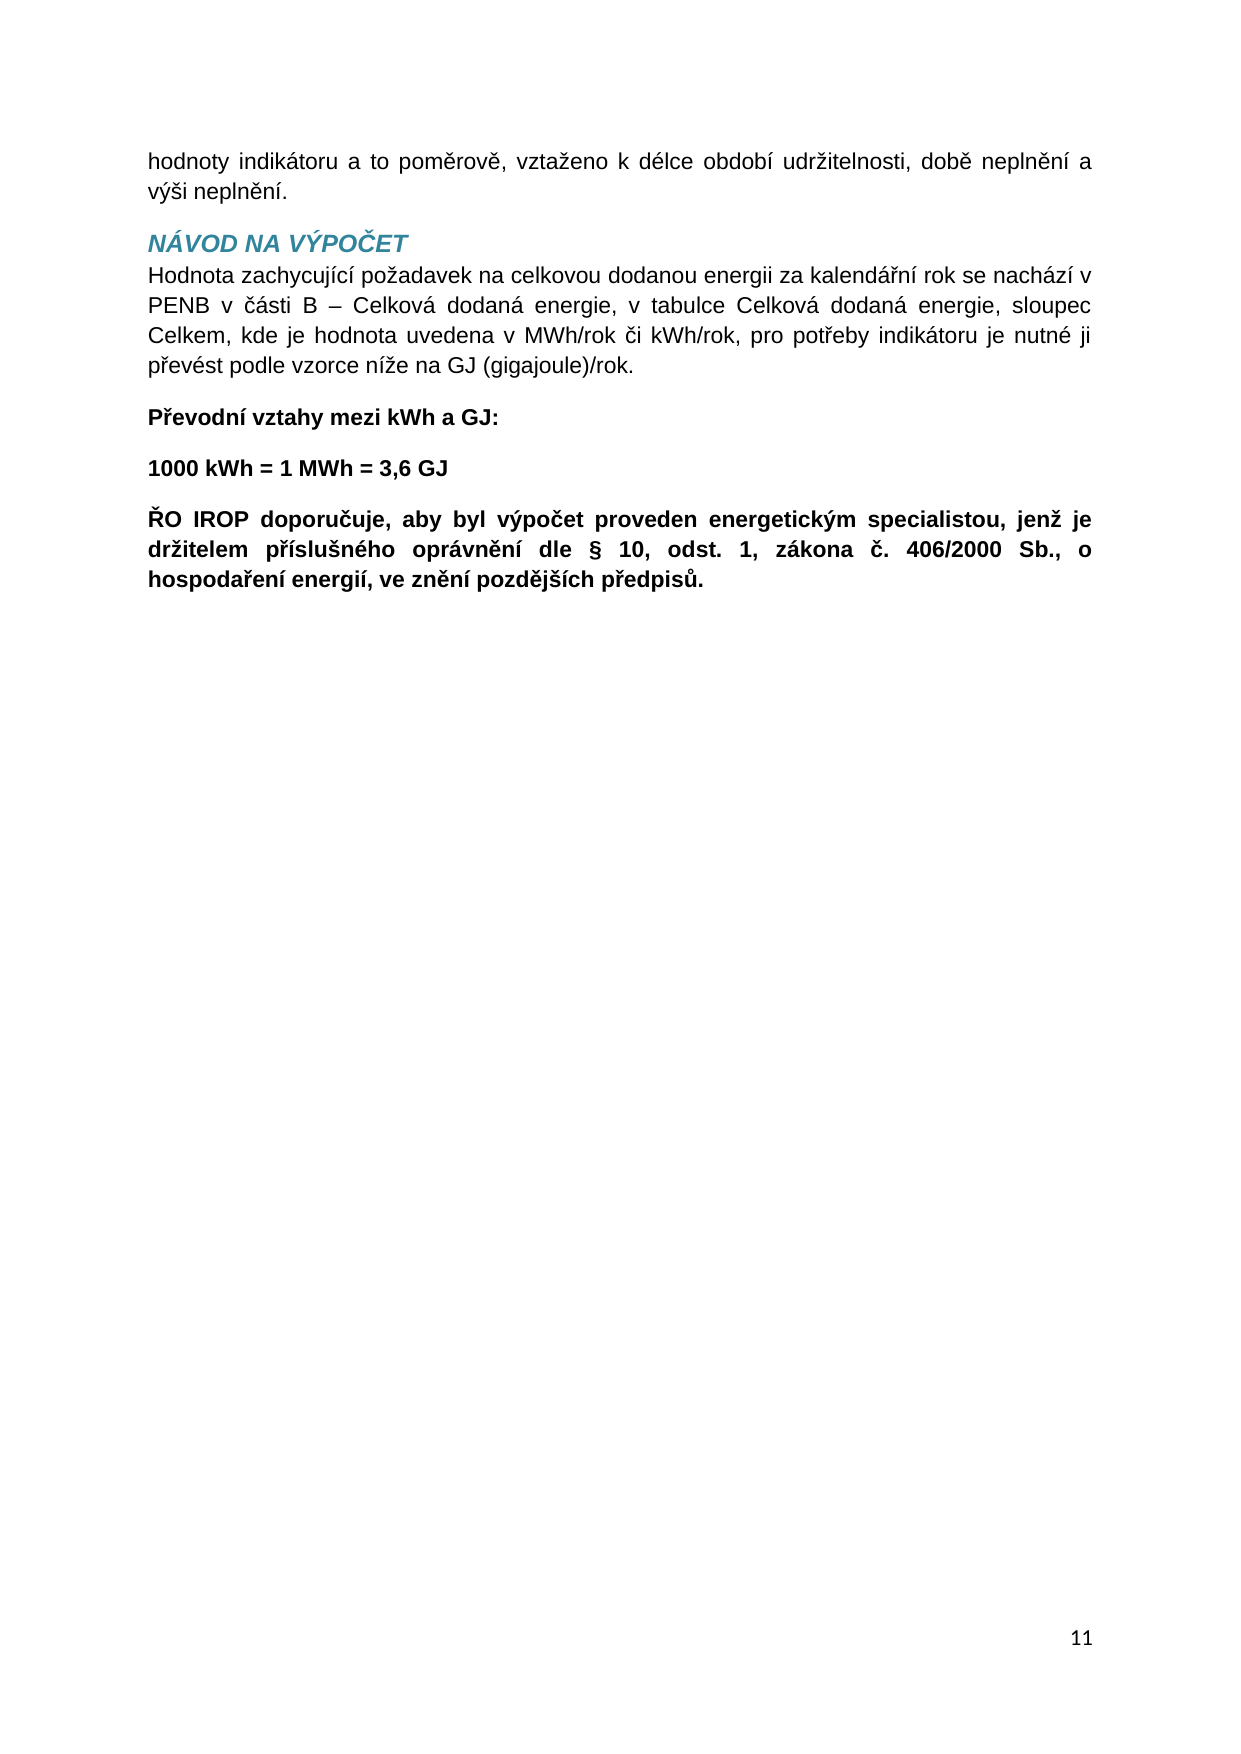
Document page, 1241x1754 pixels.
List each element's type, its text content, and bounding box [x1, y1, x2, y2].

text Převodní vztahy mezi kWh a GJ: [148, 403, 1093, 430]
text ŘO IROP doporučuje, aby byl výpočet proveden energetickým specialistou, jenž je držitelem příslušného oprávnění dle § 10, odst. 1, zákona č. 406/2000 Sb., o hospodaření energií, ve znění pozdějších předpisů. [148, 506, 1093, 592]
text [148, 148, 1093, 204]
text Hodnota zachycující požadavek na celkovou dodanou energii za kalendářní rok se nachází v PENB v části B – Celková dodaná energie, v tabulce Celková dodaná energie, sloupec Celkem, kde je hodnota uvedena v MWh/rok či kWh/rok, pro potřeby indikátoru je nutné ji převést podle vzorce níže na GJ (gigajoule)/rok. [148, 262, 1093, 379]
text 1000 kWh = 1 MWh = 3,6 GJ [148, 454, 1093, 481]
text Návod na Výpočet [148, 229, 1093, 258]
